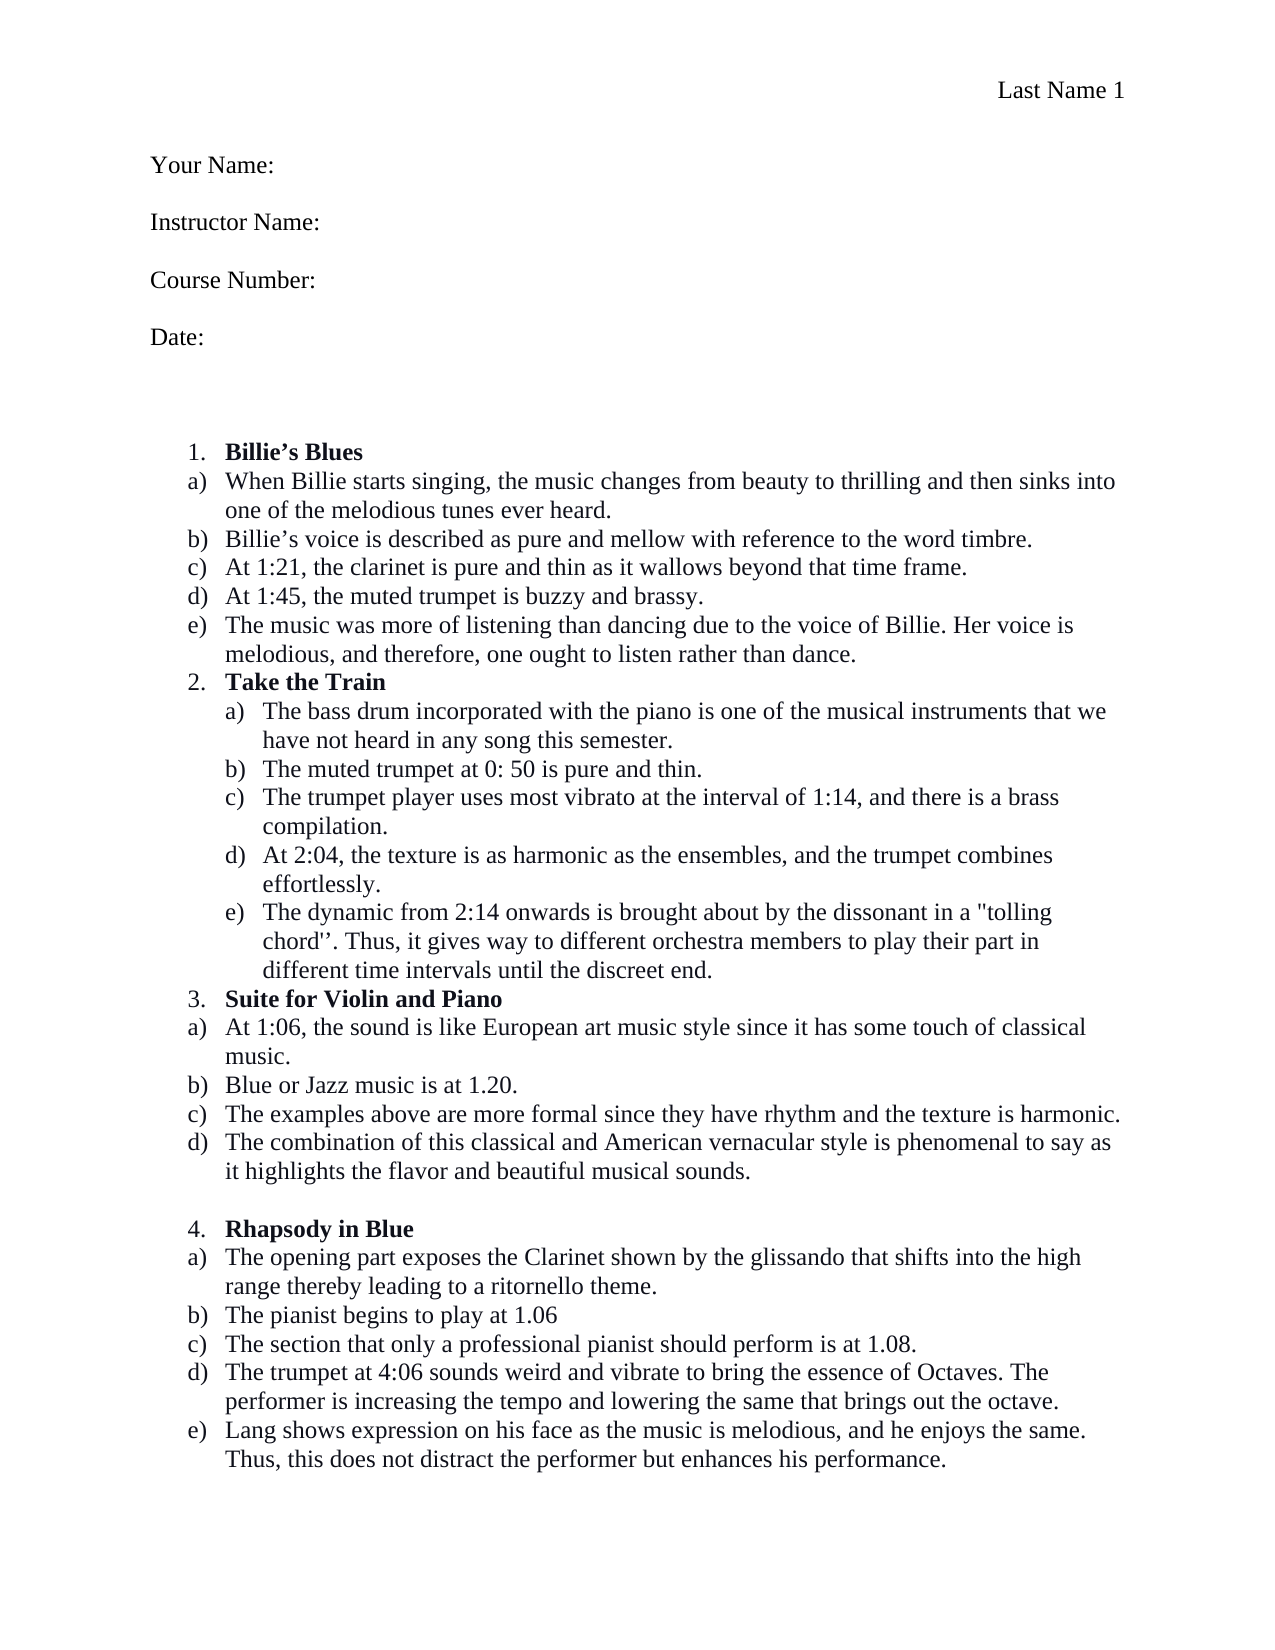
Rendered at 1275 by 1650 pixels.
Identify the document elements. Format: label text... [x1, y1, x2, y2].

list Lang shows expression on his face as the music is melodious, and he enjoys the same. Thus, this does not distract the performer but enhances his performance. [187, 1415, 1125, 1472]
list The bass drum incorporated with the piano is one of the musical instruments that we have not heard in any song this semester. [225, 696, 1125, 754]
list The opening part exposes the Clarinet shown by the glissando that shifts into the high range thereby leading to a ritornello theme. [187, 1242, 1125, 1300]
text : [150, 150, 1125, 179]
list Suite for Violin and Piano [187, 984, 1125, 1012]
list At 1:45, the muted trumpet is buzzy and brassy. [187, 581, 1125, 610]
list At 1:06, the sound is like European art music style since it has some touch of classical music. [187, 1012, 1125, 1070]
text : [150, 265, 1125, 294]
list The combination of this classical and American vernacular style is phenomenal to say as it highlights the flavor and beautiful musical sounds. [187, 1127, 1125, 1185]
list The trumpet player uses most vibrato at the interval of 1:14, and there is a brass compilation. [225, 782, 1125, 840]
list The examples above are more formal since they have rhythm and the texture is harmonic. [187, 1099, 1125, 1127]
list At 2:04, the texture is as harmonic as the ensembles, and the trumpet combines effortlessly. [225, 840, 1125, 897]
list The trumpet at 4:06 sounds weird and vibrate to bring the essence of Octaves. The performer is increasing the tempo and lowering the same that brings out the octave. [187, 1357, 1125, 1415]
list At 1:21, the clarinet is pure and thin as it wallows beyond that time frame. [187, 552, 1125, 581]
list The section that only a professional pianist should perform is at 1.08. [187, 1329, 1125, 1357]
list The dynamic from 2:14 onwards is brought about by the dissonant in a "tolling chord'’. Thus, it gives way to different orchestra members to play their part in different time intervals until the discreet end. [225, 897, 1125, 984]
list The muted trumpet at 0: 50 is pure and thin. [225, 754, 1125, 782]
list The pianist begins to play at 1.06 [187, 1300, 1125, 1329]
list Billie’s Blues [187, 437, 1125, 466]
list When Billie starts singing, the music changes from beauty to thrilling and then sinks into one of the melodious tunes ever heard. [187, 466, 1125, 524]
list Blue or Jazz music is at 1.20. [187, 1070, 1125, 1099]
list Take the Train [187, 667, 1125, 696]
text : [150, 322, 1125, 351]
list The music was more of listening than dancing due to the voice of Billie. Her voice is melodious, and therefore, one ought to listen rather than dance. [187, 610, 1125, 667]
list Billie’s voice is described as pure and mellow with reference to the word timbre. [187, 524, 1125, 552]
text : [150, 207, 1125, 236]
list Rhapsody in Blue [187, 1214, 1125, 1242]
